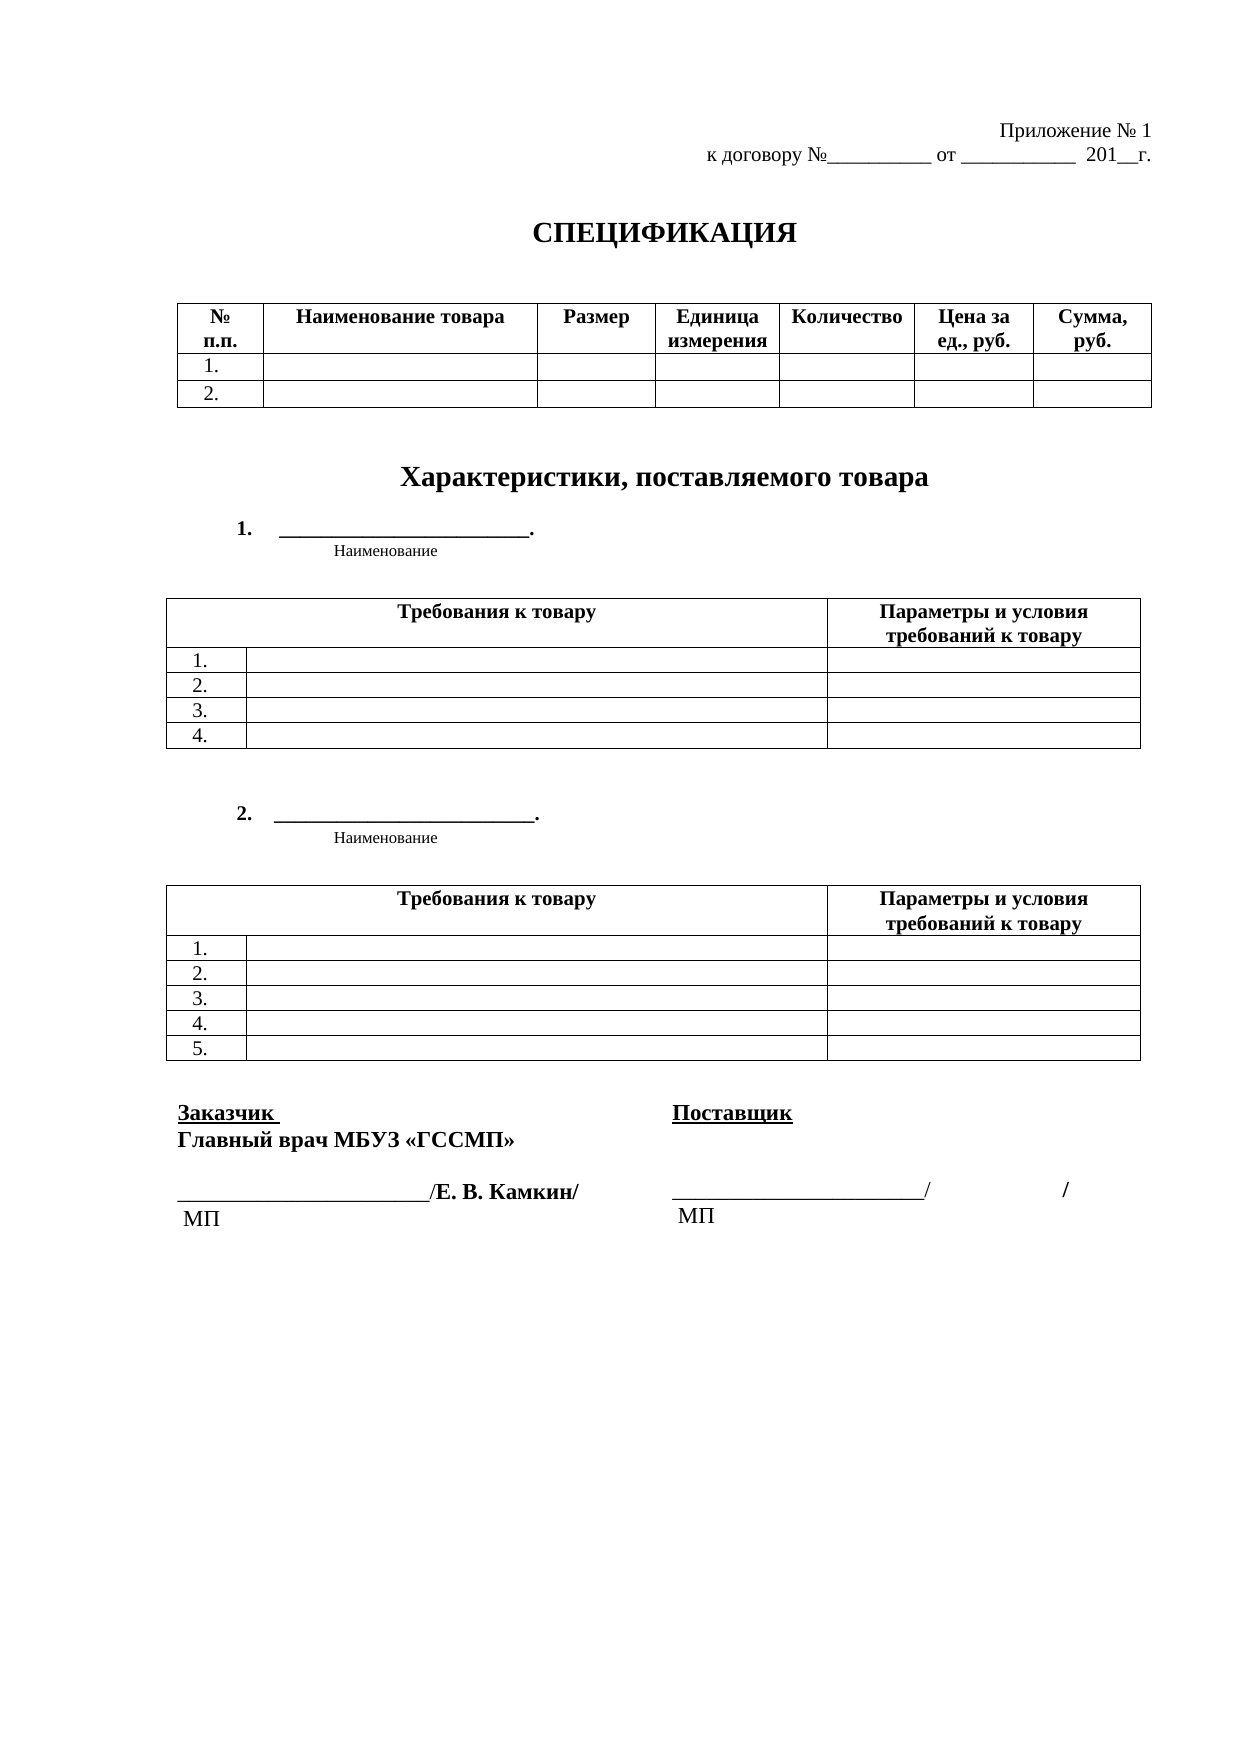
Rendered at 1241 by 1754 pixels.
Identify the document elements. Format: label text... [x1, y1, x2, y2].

table_cell [247, 648, 827, 672]
table_cell [828, 936, 1140, 959]
table_cell [247, 936, 827, 959]
table_cell [247, 961, 827, 985]
table_cell [167, 936, 246, 959]
table_cell [828, 1036, 1140, 1060]
table_cell [780, 354, 914, 380]
table_cell [247, 986, 827, 1010]
table_cell [828, 648, 1140, 672]
table_cell [828, 1011, 1140, 1035]
table_header Параметры и условия требований к товару [828, 886, 1140, 934]
table_header Единица измерения [656, 304, 779, 352]
table_header Наименование товара [264, 304, 537, 352]
table_cell [1034, 381, 1151, 407]
table_cell [247, 723, 827, 747]
table_cell [780, 381, 914, 407]
table_cell [828, 673, 1140, 697]
table_cell [247, 1036, 827, 1060]
table_cell [538, 381, 655, 407]
table_header Параметры и условия требований к товару [828, 599, 1140, 647]
table_cell [167, 673, 246, 697]
table_cell [167, 698, 246, 722]
table_cell [828, 961, 1140, 985]
table_cell [264, 381, 537, 407]
table_header Сумма, руб. [1034, 304, 1151, 352]
table_cell [828, 986, 1140, 1010]
table_header Размер [538, 304, 655, 352]
subtitle к договору №__________ от ___________ 201__г. [177, 142, 1152, 166]
table_cell [167, 723, 246, 747]
table_cell [178, 381, 263, 407]
table_header № п.п. [178, 304, 263, 352]
table_header Поставщик ______________________/ / МП [661, 1099, 1140, 1231]
table_cell [656, 381, 779, 407]
table_cell [167, 1011, 246, 1035]
table_cell [538, 354, 655, 380]
table_cell [828, 723, 1140, 747]
table_cell [247, 673, 827, 697]
table_cell [167, 961, 246, 985]
table_header Количество [780, 304, 914, 352]
text Наименование [177, 828, 1152, 847]
subtitle СПЕЦИФИКАЦИЯ [177, 215, 1152, 249]
table_cell [167, 986, 246, 1010]
table_cell [915, 354, 1033, 380]
list _________________________. [236, 801, 1152, 825]
text Наименование [177, 540, 1152, 559]
table_cell [247, 1011, 827, 1035]
text Характеристики, поставляемого товара [177, 459, 1152, 492]
table_cell [167, 648, 246, 672]
table_cell [178, 354, 263, 380]
table_cell [1034, 354, 1151, 380]
table_cell [264, 354, 537, 380]
table_cell [247, 698, 827, 722]
table_cell [828, 698, 1140, 722]
table_header Требования к товару [167, 886, 827, 934]
table_cell [656, 354, 779, 380]
table_header Требования к товару [167, 599, 827, 647]
subtitle Приложение № 1 [177, 118, 1152, 142]
table_header Цена за ед., руб. [915, 304, 1033, 352]
table_cell [915, 381, 1033, 407]
table_header Заказчик Главный врач МБУЗ «ГССМП» ______________________/Е. В. Камкин/ МП [166, 1099, 661, 1231]
list ________________________. [236, 516, 1152, 540]
table_cell [167, 1036, 246, 1060]
